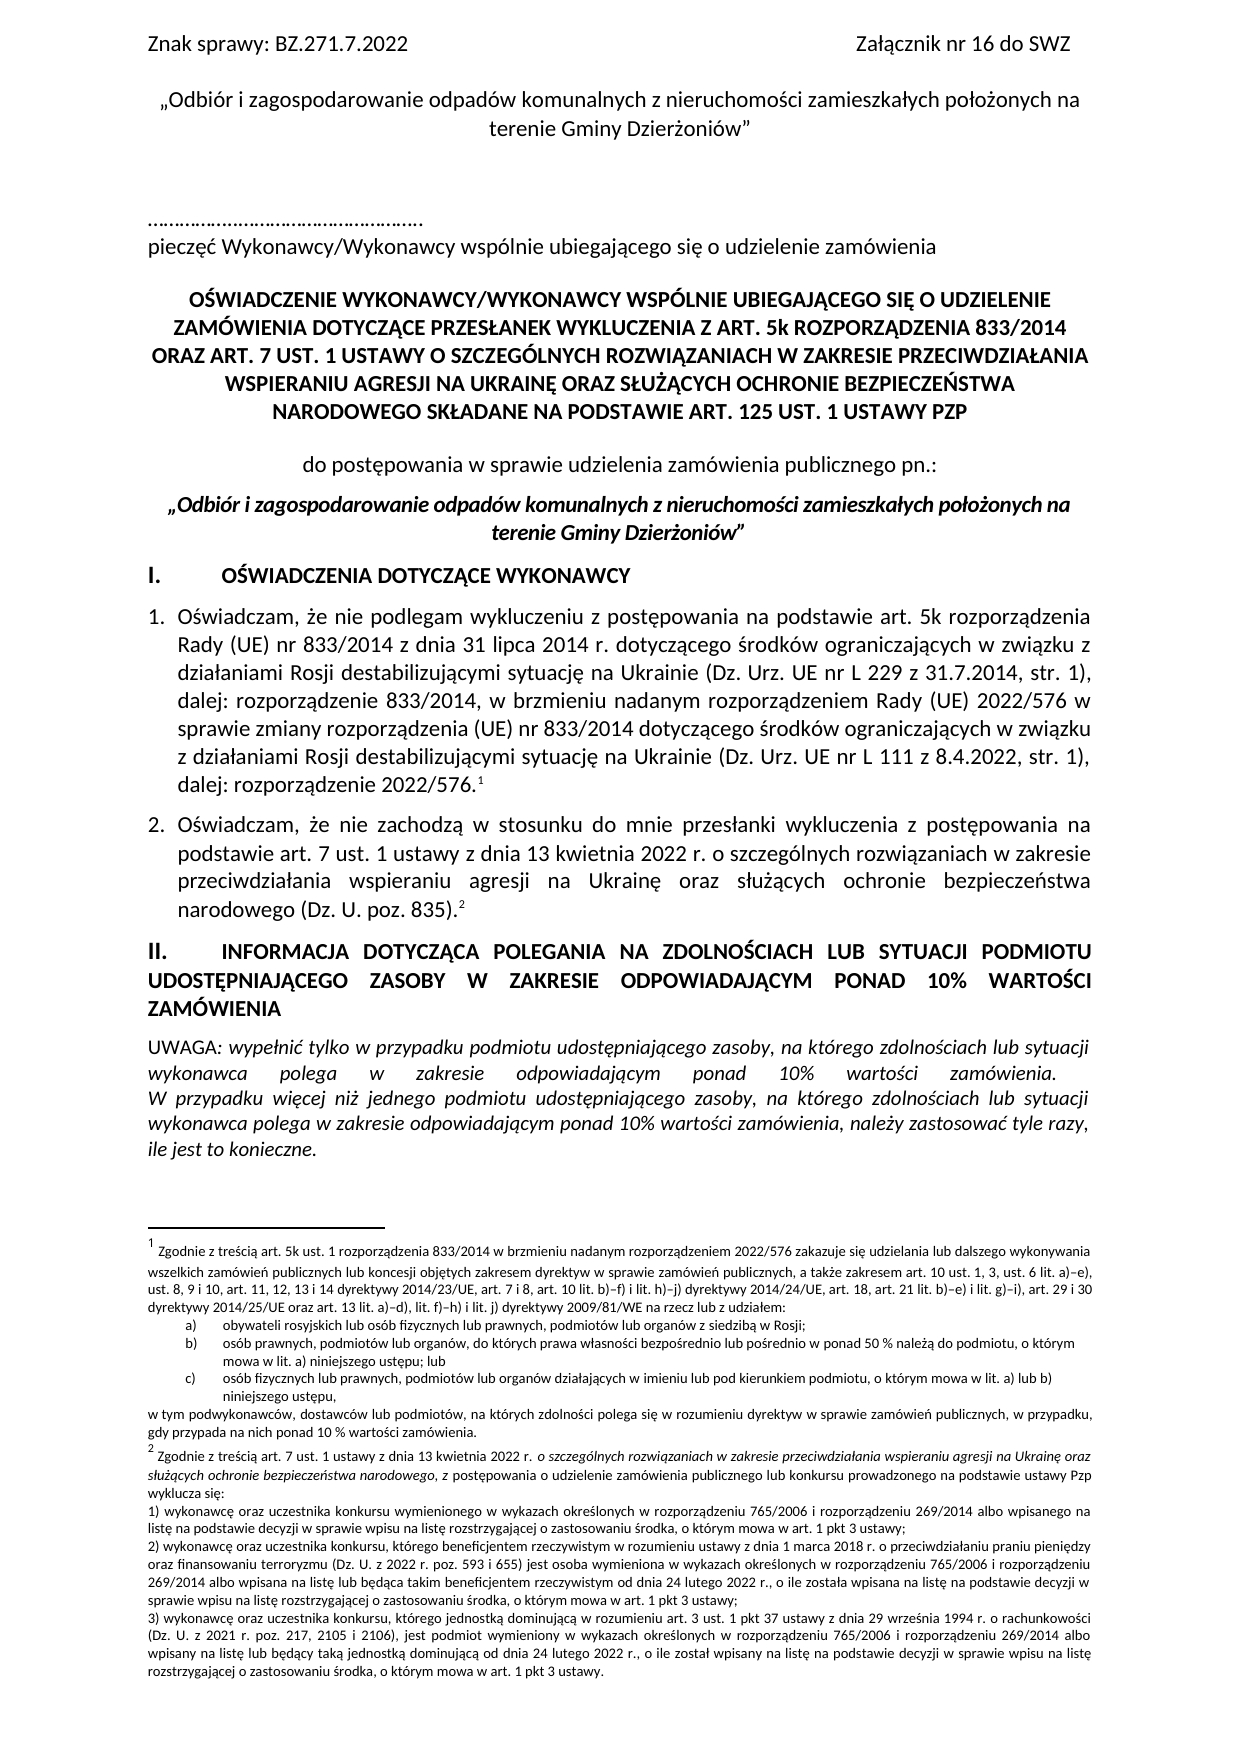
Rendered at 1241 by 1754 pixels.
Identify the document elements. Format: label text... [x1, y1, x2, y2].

text pieczęć Wykonawcy/Wykonawcy wspólnie ubiegającego się o udzielenie zamówienia [148, 232, 1093, 260]
text do postępowania w sprawie udzielenia zamówienia publicznego pn.: [148, 450, 1093, 478]
text „Odbiór i zagospodarowanie odpadów komunalnych z nieruchomości zamieszkałych położonych na terenie Gminy Dzierżoniów” [148, 490, 1093, 546]
text ……………..…………………………….. [148, 204, 1093, 232]
list INFORMACJA DOTYCZĄCA POLEGANIA NA ZDOLNOŚCIACH LUB SYTUACJI PODMIOTU UDOSTĘPNIAJĄCEGO ZASOBY W ZAKRESIE ODPOWIADAJĄCYM PONAD 10% WARTOŚCI ZAMÓWIENIA [148, 935, 1093, 1022]
text UWAGA: wypełnić tylko w przypadku podmiotu udostępniającego zasoby, na którego zdolnościach lub sytuacji wykonawca polega w zakresie odpowiadającym ponad 10% wartości zamówienia. W przypadku więcej niż jednego podmiotu udostępniającego zasoby, na którego zdolnościach lub sytuacji wykonawca polega w zakresie odpowiadającym ponad 10% wartości zamówienia, należy zastosować tyle razy, ile jest to konieczne. [148, 1034, 1093, 1161]
list Oświadczam, że nie podlegam wykluczeniu z postępowania na podstawie art. 5k rozporządzenia Rady (UE) nr 833/2014 z dnia 31 lipca 2014 r. dotyczącego środków ograniczających w związku z działaniami Rosji destabilizującymi sytuację na Ukrainie (Dz. Urz. UE nr L 229 z 31.7.2014, str. 1), dalej: rozporządzenie 833/2014, w brzmieniu nadanym rozporządzeniem Rady (UE) 2022/576 w sprawie zmiany rozporządzenia (UE) nr 833/2014 dotyczącego środków ograniczających w związku z działaniami Rosji destabilizującymi sytuację na Ukrainie (Dz. Urz. UE nr L 111 z 8.4.2022, str. 1), dalej: rozporządzenie 2022/576. [148, 602, 1093, 798]
text OŚWIADCZENIE WYKONAWCY/WYKONAWCY WSPÓLNIE UBIEGAJĄCEGO SIĘ O UDZIELENIE ZAMÓWIENIA DOTYCZĄCE PRZESŁANEK WYKLUCZENIA Z ART. 5k ROZPORZĄDZENIA 833/2014 ORAZ ART. 7 UST. 1 USTAWY O SZCZEGÓLNYCH ROZWIĄZANIACH W ZAKRESIE PRZECIWDZIAŁANIA WSPIERANIU AGRESJI NA UKRAINĘ ORAZ SŁUŻĄCYCH OCHRONIE BEZPIECZEŃSTWA NARODOWEGO SKŁADANE NA PODSTAWIE ART. 125 UST. 1 USTAWY PZP [148, 285, 1093, 425]
list OŚWIADCZENIA DOTYCZĄCE WYKONAWCY [148, 559, 1093, 589]
list Oświadczam, że nie zachodzą w stosunku do mnie przesłanki wykluczenia z postępowania na podstawie art. 7 ust. 1 ustawy z dnia 13 kwietnia 2022 r. o szczególnych rozwiązaniach w zakresie przeciwdziałania wspieraniu agresji na Ukrainę oraz służących ochronie bezpieczeństwa narodowego (Dz. U. poz. 835). [148, 811, 1093, 923]
